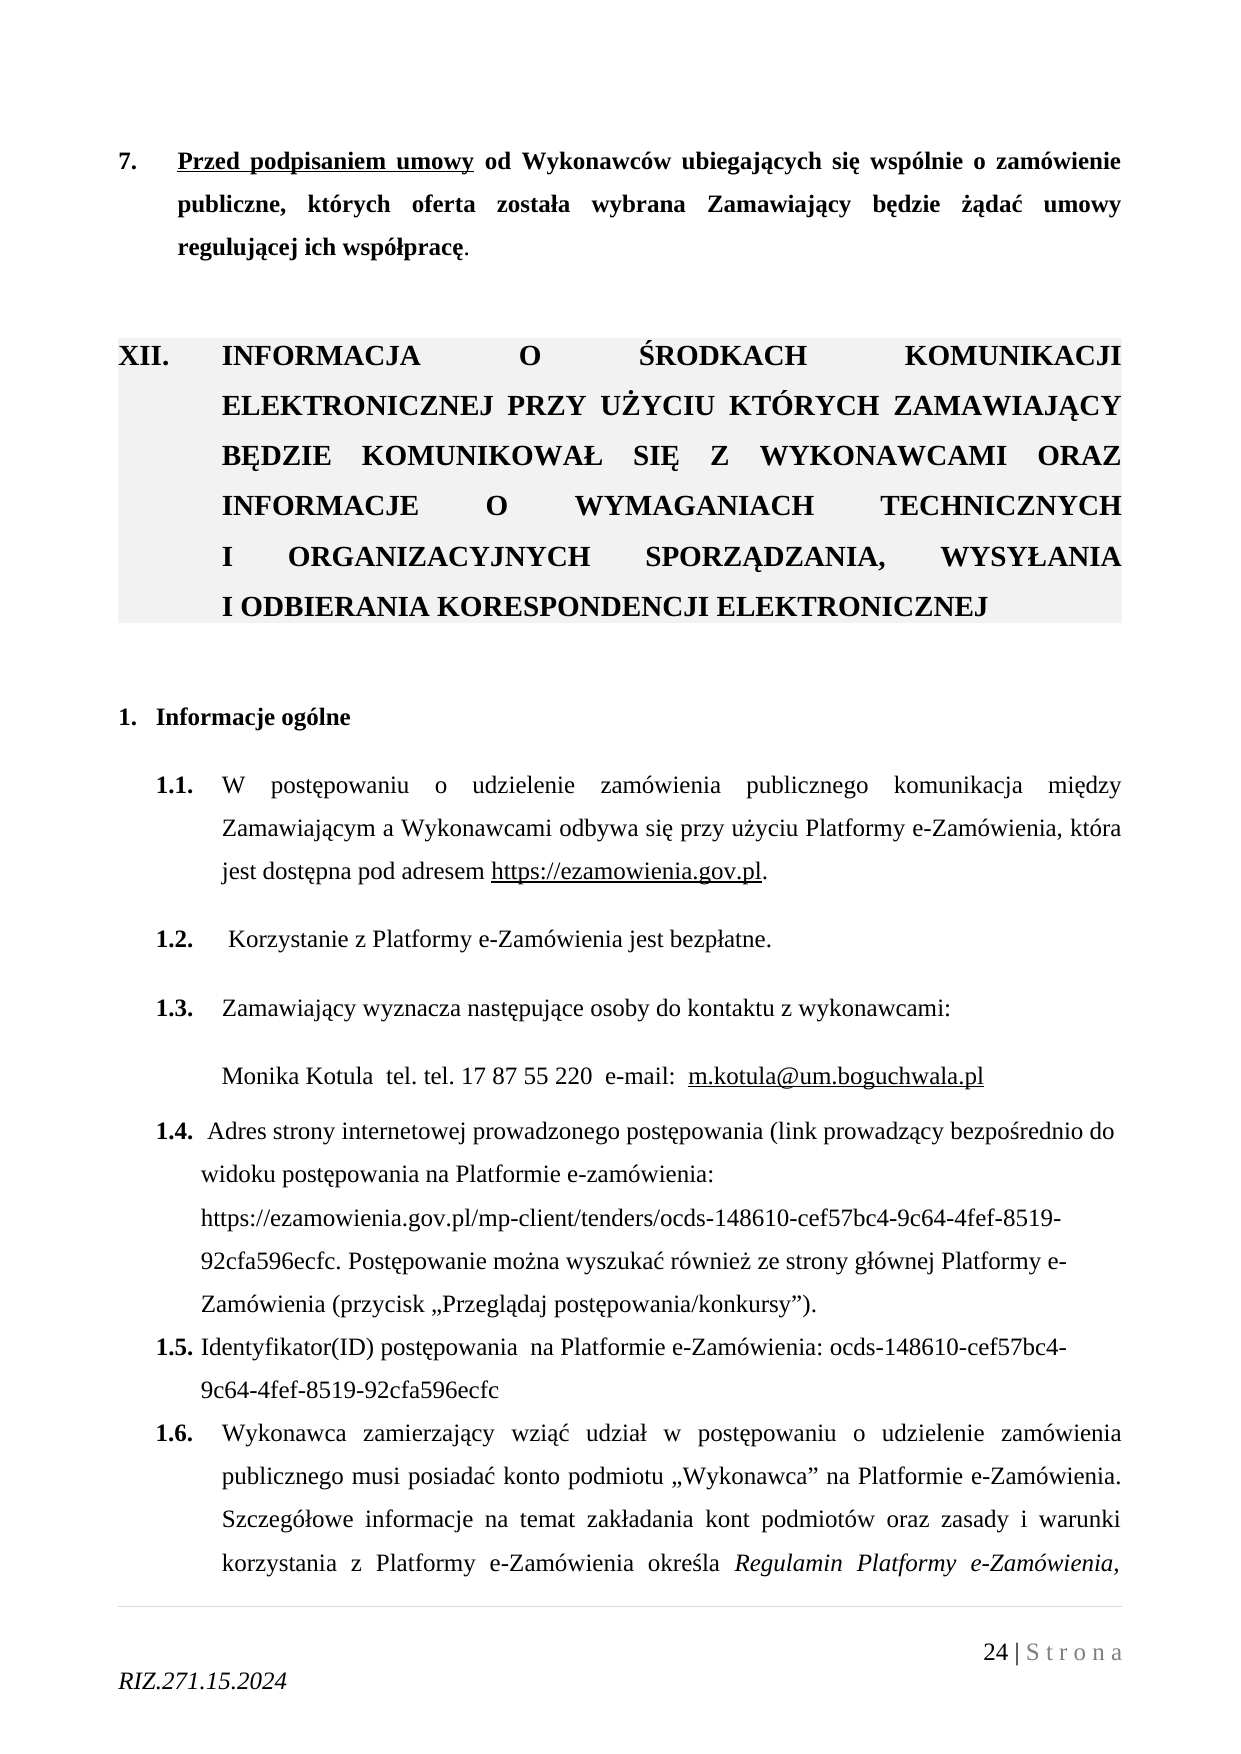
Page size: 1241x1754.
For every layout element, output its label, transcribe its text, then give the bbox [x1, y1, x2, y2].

text Monika Kotula tel. tel. 17 87 55 220 e-mail: m.kotula@um.boguchwala.pl [155, 1061, 1122, 1089]
subtitle INFORMACJA O ŚRODKACH KOMUNIKACJI ELEKTRONICZNEJ PRZY UŻYCIU KTÓRYCH ZAMAWIAJĄCY BĘDZIE KOMUNIKOWAŁ SIĘ Z WYKONAWCAMI ORAZ INFORMACJE O WYMAGANIACH TECHNICZNYCH I ORGANIZACYJNYCH SPORZĄDZANIA, WYSYŁANIA I ODBIERANIA KORESPONDENCJI ELEKTRONICZNEJ [118, 338, 1122, 623]
list W postępowaniu o udzielenie zamówienia publicznego komunikacja między Zamawiającym a Wykonawcami odbywa się przy użyciu Platformy e-Zamówienia, która jest dostępna pod adresem https://ezamowienia.gov.pl. [156, 770, 1122, 885]
list Identyfikator(ID) postępowania na Platformie e-Zamówienia: ocds-148610-cef57bc4-9c64-4fef-8519-92cfa596ecfc [156, 1332, 1122, 1404]
list Zamawiający wyznacza następujące osoby do kontaktu z wykonawcami: [156, 993, 1122, 1021]
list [155, 1418, 1122, 1576]
list Korzystanie z Platformy e-Zamówienia jest bezpłatne. [156, 924, 1122, 953]
list Informacje ogólne [118, 702, 1122, 731]
list Adres strony internetowej prowadzonego postępowania (link prowadzący bezpośrednio do widoku postępowania na Platformie e-zamówienia: https://ezamowienia.gov.pl/mp-client/tenders/ocds-148610-cef57bc4-9c64-4fef-8519-92cfa596ecfc. Postępowanie można wyszukać również ze strony głównej Platformy e-Zamówienia (przycisk „Przeglądaj postępowania/konkursy”). [156, 1116, 1122, 1318]
list Przed podpisaniem umowy od Wykonawców ubiegających się wspólnie o zamówienie publiczne, których oferta została wybrana Zamawiający będzie żądać umowy regulującej ich współpracę. [118, 146, 1122, 261]
